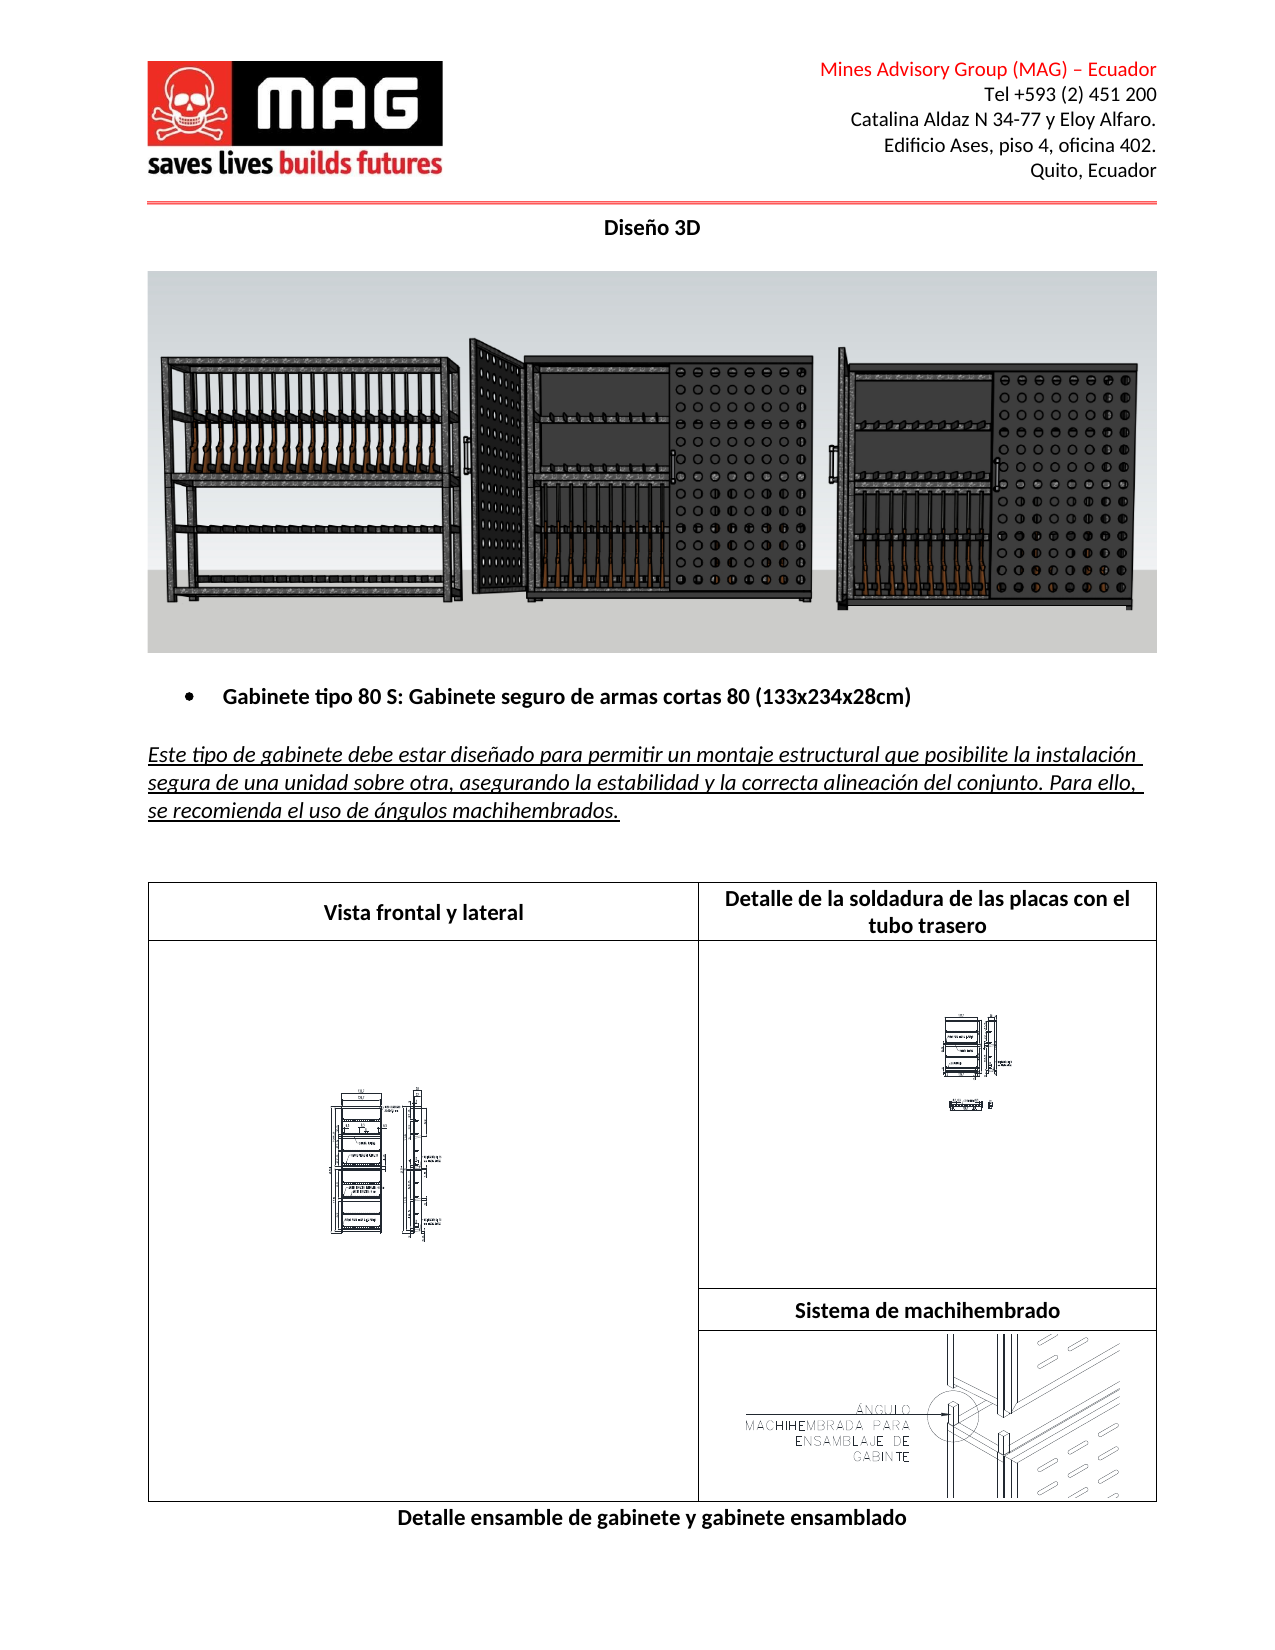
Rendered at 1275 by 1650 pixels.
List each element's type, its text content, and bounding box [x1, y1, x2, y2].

table_cell [699, 941, 1156, 1288]
table_header Vista frontal y lateral [149, 883, 698, 940]
picture [147, 271, 1157, 653]
text Este tipo de gabinete debe estar diseñado para permitir un montaje estructural que posibilite la instalación segura de una unidad sobre otra, asegurando la estabilidad y la correcta alineación del conjunto. Para ello, se recomienda el uso de ángulos machihembrados. [148, 740, 1157, 824]
text Diseño 3D [148, 213, 1157, 241]
list Gabinete tipo 80 S: Gabinete seguro de armas cortas 80 (133x234x28cm) [185, 682, 1157, 710]
table_cell [699, 1331, 1156, 1501]
table_cell [149, 941, 698, 1501]
table_cell Sistema de machihembrado [699, 1289, 1156, 1329]
table_header Detalle de la soldadura de las placas con el tubo trasero [699, 883, 1156, 940]
text Detalle ensamble de gabinete y gabinete ensamblado [148, 1503, 1157, 1531]
picture [147, 61, 443, 177]
